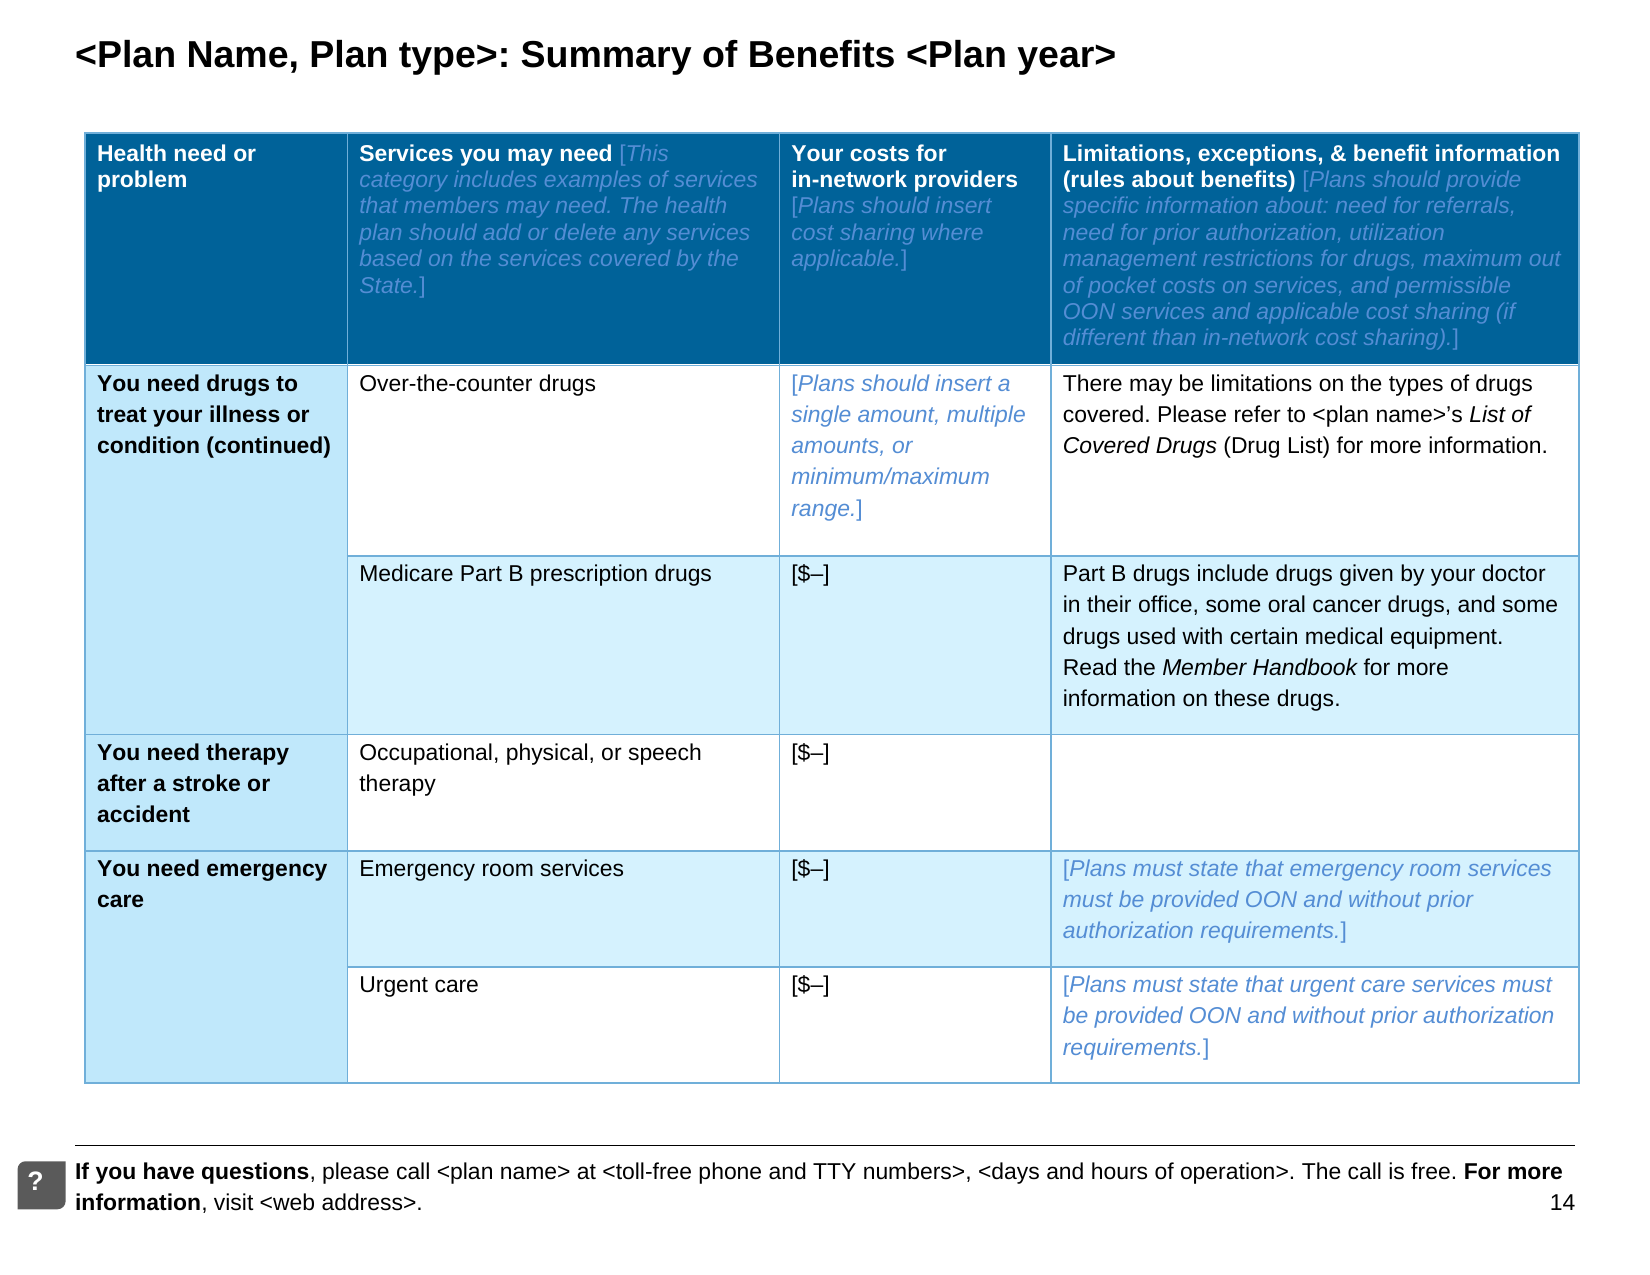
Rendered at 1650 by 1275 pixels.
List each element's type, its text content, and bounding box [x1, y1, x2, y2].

table_header Services you may need [This category includes examples of services that members may need. The health plan should add or delete any services based on the services covered by the State.] [348, 134, 779, 364]
table_cell [$–] [780, 852, 1050, 966]
table_cell Urgent care [348, 968, 779, 1082]
table_cell [$–] [780, 735, 1050, 850]
table_cell You need therapy after a stroke or accident [86, 735, 347, 850]
table_cell [Plans must state that emergency room services must be provided OON and without prior authorization requirements.] [1052, 852, 1578, 966]
table_cell Emergency room services [348, 852, 779, 966]
table_cell There may be limitations on the types of drugs covered. Please refer to <plan name>’s List of Covered Drugs (Drug List) for more information. [1052, 366, 1578, 555]
table_header Limitations, exceptions, & benefit information (rules about benefits) [Plans should provide specific information about: need for referrals, need for prior authorization, utilization management restrictions for drugs, maximum out of pocket costs on services, and permissible OON services and applicable cost sharing (if different than in-network cost sharing).] [1052, 134, 1578, 364]
table_cell [Plans should insert a single amount, multiple amounts, or minimum/maximum range.] [780, 366, 1050, 555]
table_header Health need or problem [86, 134, 347, 364]
table_cell Medicare Part B prescription drugs [348, 557, 779, 734]
table_cell Part B drugs include drugs given by your doctor in their office, some oral cancer drugs, and some drugs used with certain medical equipment. Read the Member Handbook for more information on these drugs. [1052, 557, 1578, 734]
table_cell You need emergency care [86, 852, 347, 1082]
table_cell [$–] [780, 557, 1050, 734]
table_cell Occupational, physical, or speech therapy [348, 735, 779, 850]
table_cell [Plans must state that urgent care services must be provided OON and without prior authorization requirements.] [1052, 968, 1578, 1082]
table_cell [1052, 735, 1578, 850]
table_cell [$–] [780, 968, 1050, 1082]
table_cell You need drugs to treat your illness or condition (continued) [86, 366, 347, 734]
table_cell Over-the-counter drugs [348, 366, 779, 555]
table_header Your costs for in-network providers [Plans should insert cost sharing where applicable.] [780, 134, 1050, 364]
